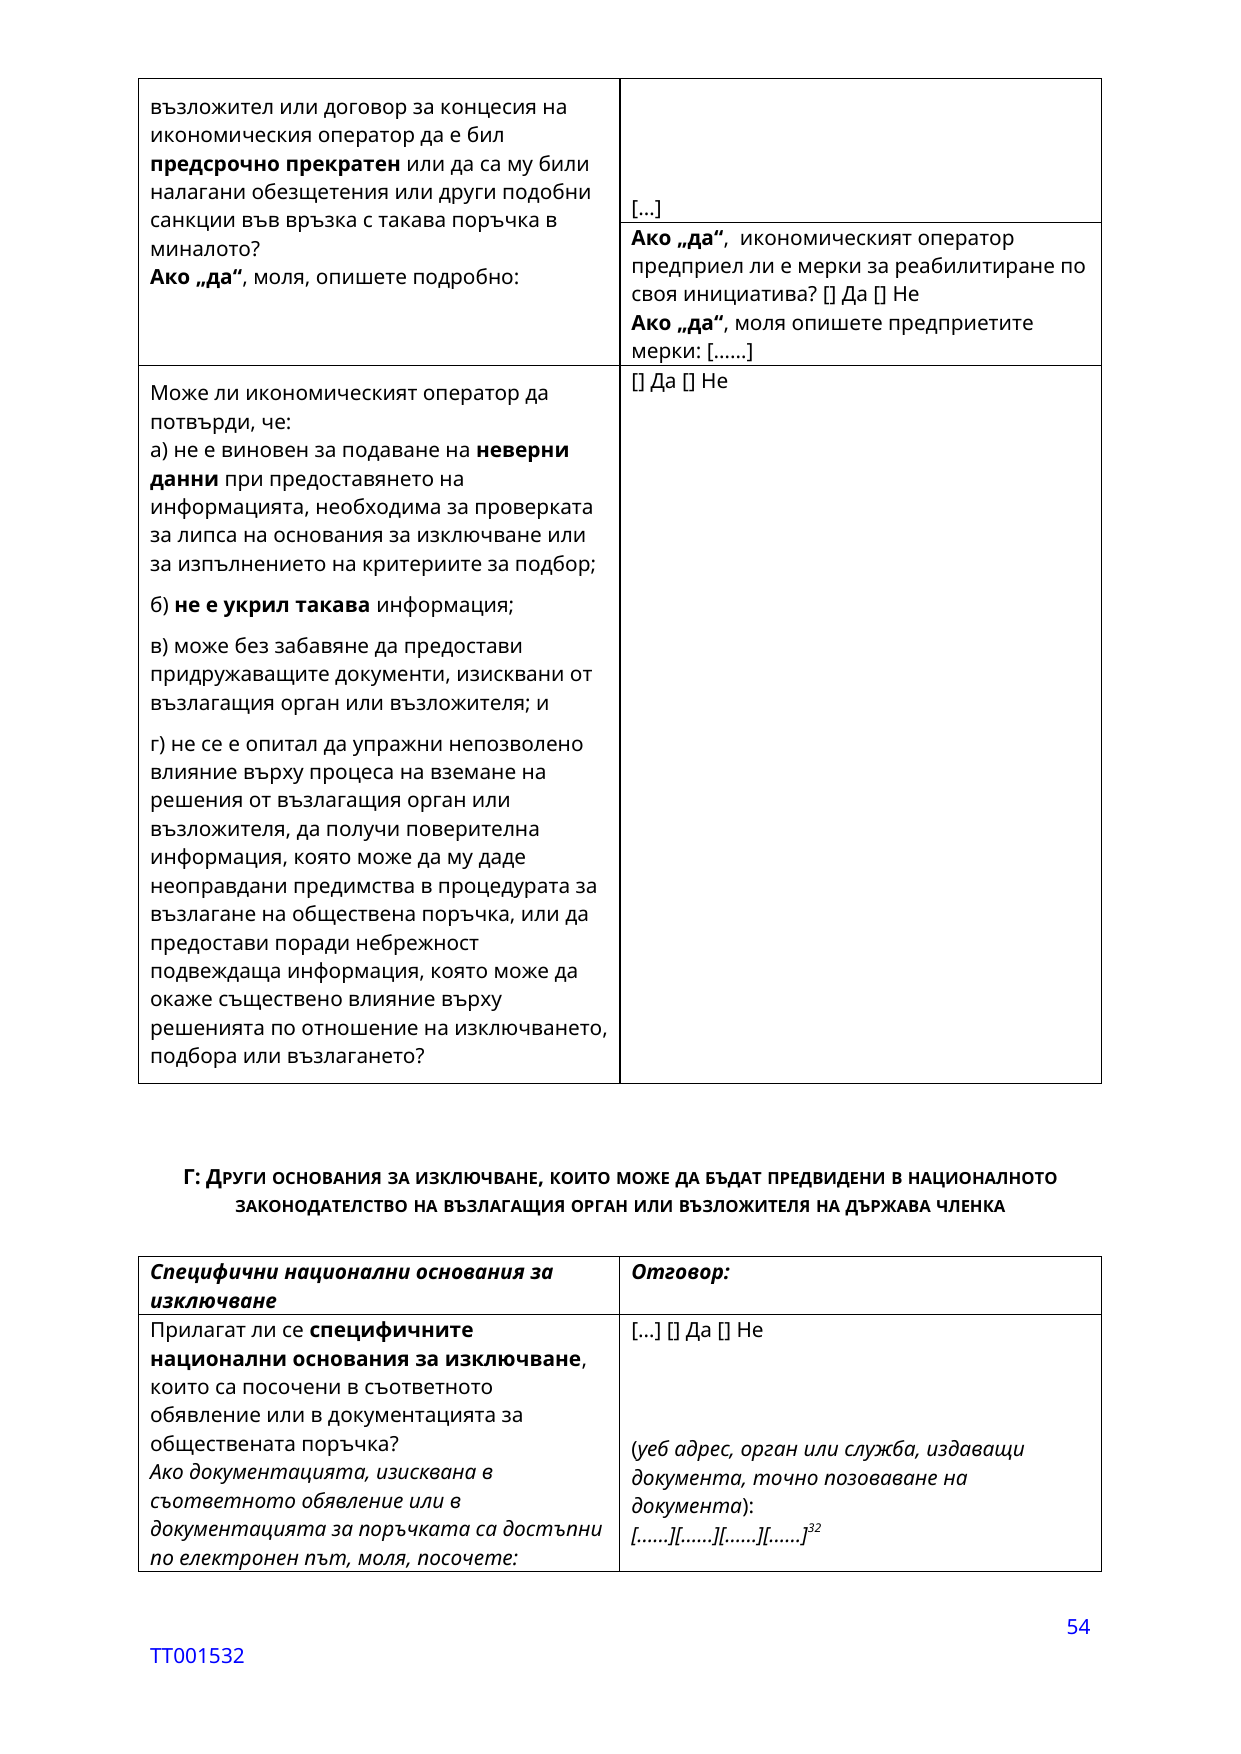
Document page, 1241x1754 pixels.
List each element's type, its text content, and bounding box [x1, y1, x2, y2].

table_cell Прилагат ли се специфичните национални основания за изключване, които са посочени в съответното обявление или в документацията за обществената поръчка? Ако документацията, изисквана в съответното обявление или в документацията за поръчката са достъпни по електронен път, моля, посочете: [139, 1315, 619, 1571]
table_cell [139, 79, 619, 365]
table_cell Може ли икономическият оператор да потвърди, че: а) не е виновен за подаване на неверни данни при предоставянето на информацията, необходима за проверката за липса на основания за изключване или за изпълнението на критериите за подбор; б) не е укрил такава информация; в) може без забавяне да предостави придружаващите документи, изисквани от възлагащия орган или възложителя; и г) не се е опитал да упражни непозволено влияние върху процеса на вземане на решения от възлагащия орган или възложителя, да получи поверителна информация, която може да му даде неоправдани предимства в процедурата за възлагане на обществена поръчка, или да предостави поради небрежност подвеждаща информация, която може да окаже съществено влияние върху решенията по отношение на изключването, подбора или възлагането? [139, 366, 619, 1082]
table_cell [] Да [] Не [621, 366, 1101, 1082]
table_header Отговор: [620, 1257, 1101, 1314]
table_cell [] Да [] Не […] [621, 79, 1101, 222]
text Г: Други основания за изключване, които може да бъдат предвидени в националното законодателство на възлагащия орган или възложителя на държава членка [150, 1162, 1090, 1219]
table_cell Ако „да“, икономическият оператор предприел ли е мерки за реабилитиране по своя инициатива? [] Да [] Не Ако „да“, моля опишете предприетите мерки: [……] [621, 223, 1101, 365]
table_header Специфични национални основания за изключване [139, 1257, 619, 1314]
table_cell […] [] Да [] Не (уеб адрес, орган или служба, издаващи документа, точно позоваване на документа): [……][……][……][……] [620, 1315, 1101, 1571]
